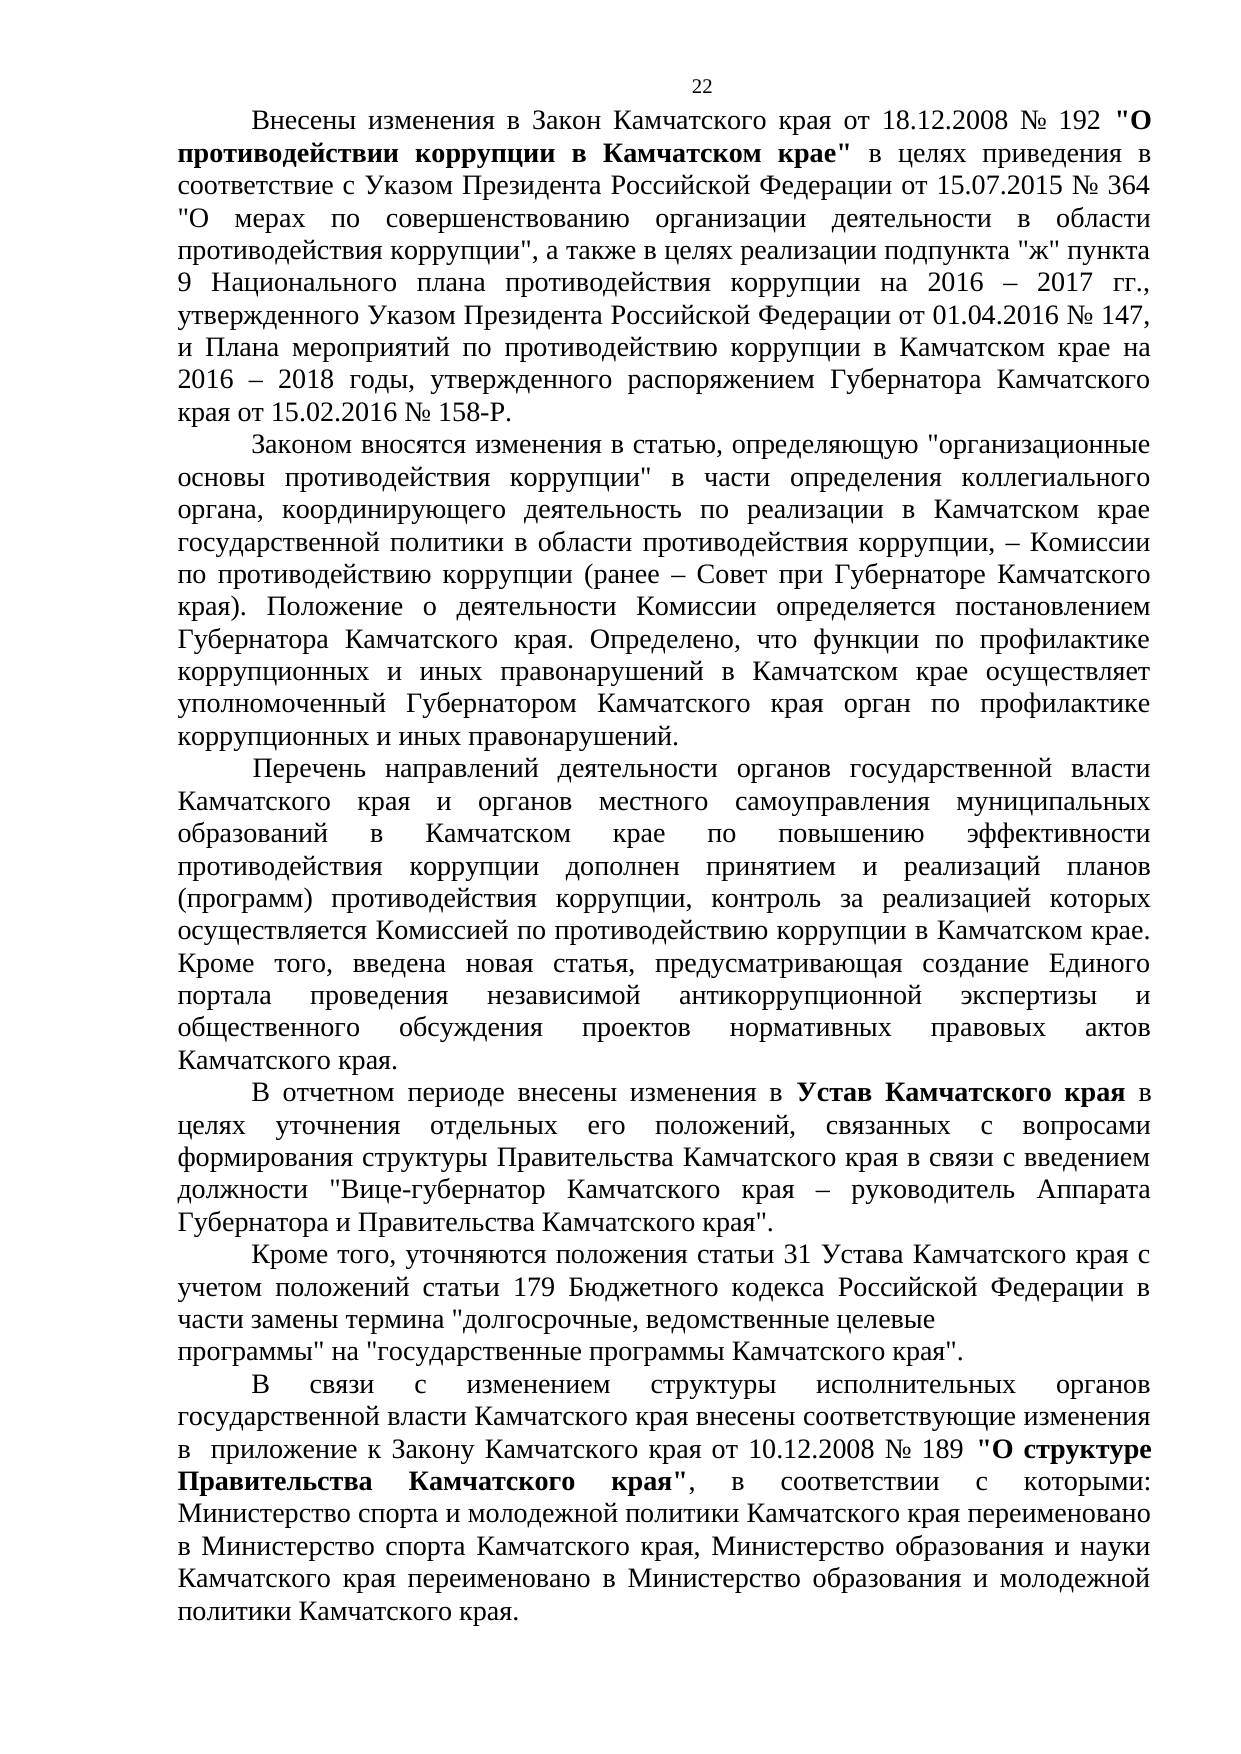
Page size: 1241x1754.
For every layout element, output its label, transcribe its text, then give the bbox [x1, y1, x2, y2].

text Кроме того, уточняются положения статьи 31 Устава Камчатского края с учетом положений статьи 179 Бюджетного кодекса Российской Федерации в части замены термина "долгосрочные, ведомственные целевые [177, 1237, 1152, 1334]
text Перечень направлений деятельности органов государственной власти Камчатского края и органов местного самоуправления муниципальных образований в Камчатском крае по повышению эффективности противодействия коррупции дополнен принятием и реализаций планов (программ) противодействия коррупции, контроль за реализацией которых осуществляется Комиссией по противодействию коррупции в Камчатском крае. Кроме того, введена новая статья, предусматривающая создание Единого портала проведения независимой антикоррупционной экспертизы и общественного обсуждения проектов нормативных правовых актов Камчатского края. [177, 751, 1152, 1075]
text программы" на "государственные программы Камчатского края". [177, 1334, 1152, 1367]
text Законом вносятся изменения в статью, определяющую "организационные основы противодействия коррупции" в части определения коллегиального органа, координирующего деятельность по реализации в Камчатском крае государственной политики в области противодействия коррупции, – Комиссии по противодействию коррупции (ранее – Совет при Губернаторе Камчатского края). Положение о деятельности Комиссии определяется постановлением Губернатора Камчатского края. Определено, что функции по профилактике коррупционных и иных правонарушений в Камчатском крае осуществляет уполномоченный Губернатором Камчатского края орган по профилактике коррупционных и иных правонарушений. [177, 427, 1152, 751]
text В отчетном периоде внесены изменения в Устав Камчатского края в целях уточнения отдельных его положений, связанных с вопросами формирования структуры Правительства Камчатского края в связи с введением должности "Вице-губернатор Камчатского края – руководитель Аппарата Губернатора и Правительства Камчатского края". [177, 1075, 1152, 1237]
text Внесены изменения в Закон Камчатского края от 18.12.2008 № 192 "О противодействии коррупции в Камчатском крае" в целях приведения в соответствие с Указом Президента Российской Федерации от 15.07.2015 № 364 "О мерах по совершенствованию организации деятельности в области противодействия коррупции", а также в целях реализации подпункта "ж" пункта 9 Национального плана противодействия коррупции на 2016 – 2017 гг., утвержденного Указом Президента Российской Федерации от 01.04.2016 № 147, и Плана мероприятий по противодействию коррупции в Камчатском крае на 2016 – 2018 годы, утвержденного распоряжением Губернатора Камчатского края от 15.02.2016 № 158-Р. [177, 103, 1152, 427]
text В связи с изменением структуры исполнительных органов государственной власти Камчатского края внесены соответствующие изменения в приложение к Закону Камчатского края от 10.12.2008 № 189 "О структуре Правительства Камчатского края", в соответствии с которыми: Министерство спорта и молодежной политики Камчатского края переименовано в Министерство спорта Камчатского края, Министерство образования и науки Камчатского края переименовано в Министерство образования и молодежной политики Камчатского края. [177, 1367, 1152, 1626]
